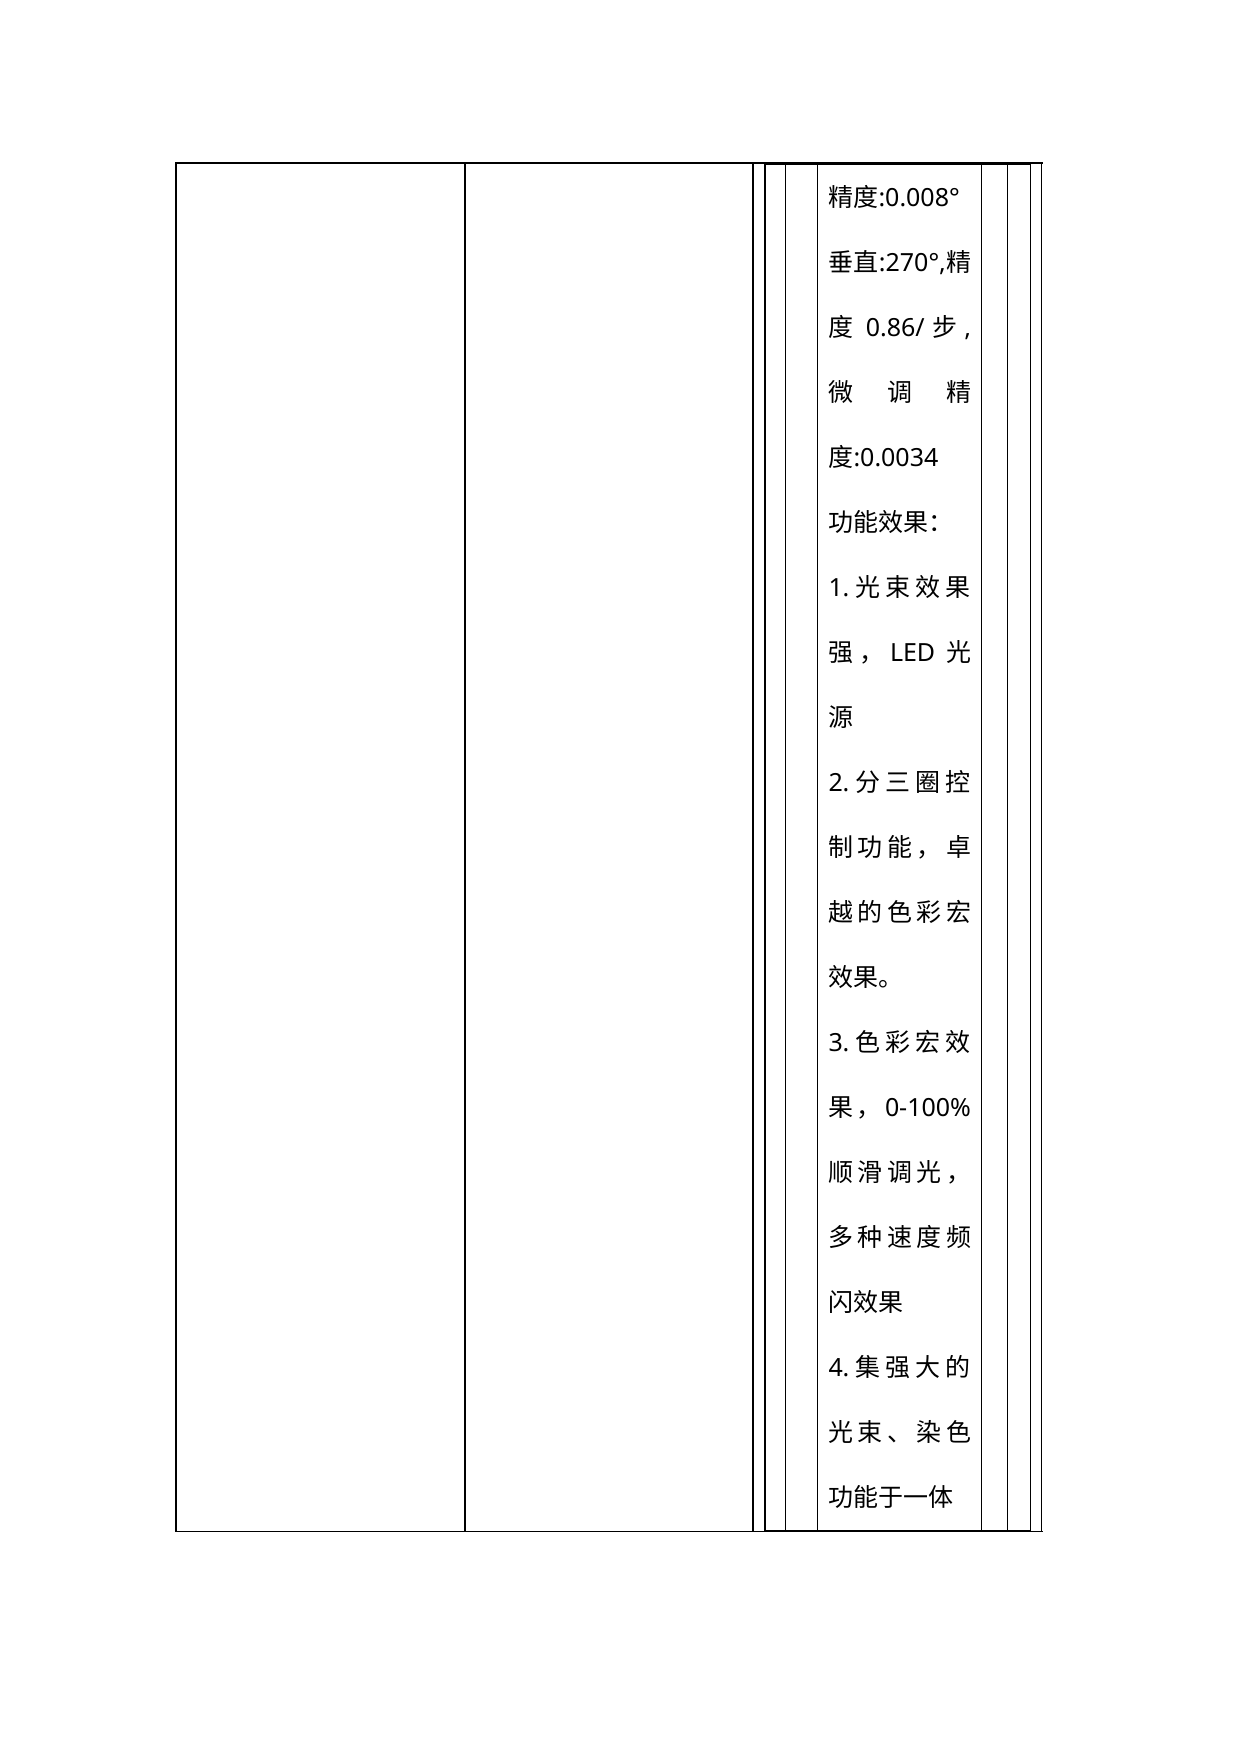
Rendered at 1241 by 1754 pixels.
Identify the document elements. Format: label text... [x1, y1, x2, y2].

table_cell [754, 164, 764, 1531]
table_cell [1008, 165, 1030, 1530]
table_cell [818, 165, 981, 1530]
table_cell [177, 164, 464, 1531]
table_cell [786, 165, 817, 1530]
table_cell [982, 165, 1007, 1530]
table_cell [766, 165, 785, 1530]
table_cell 4 [466, 164, 752, 1531]
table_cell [1031, 164, 1041, 1531]
